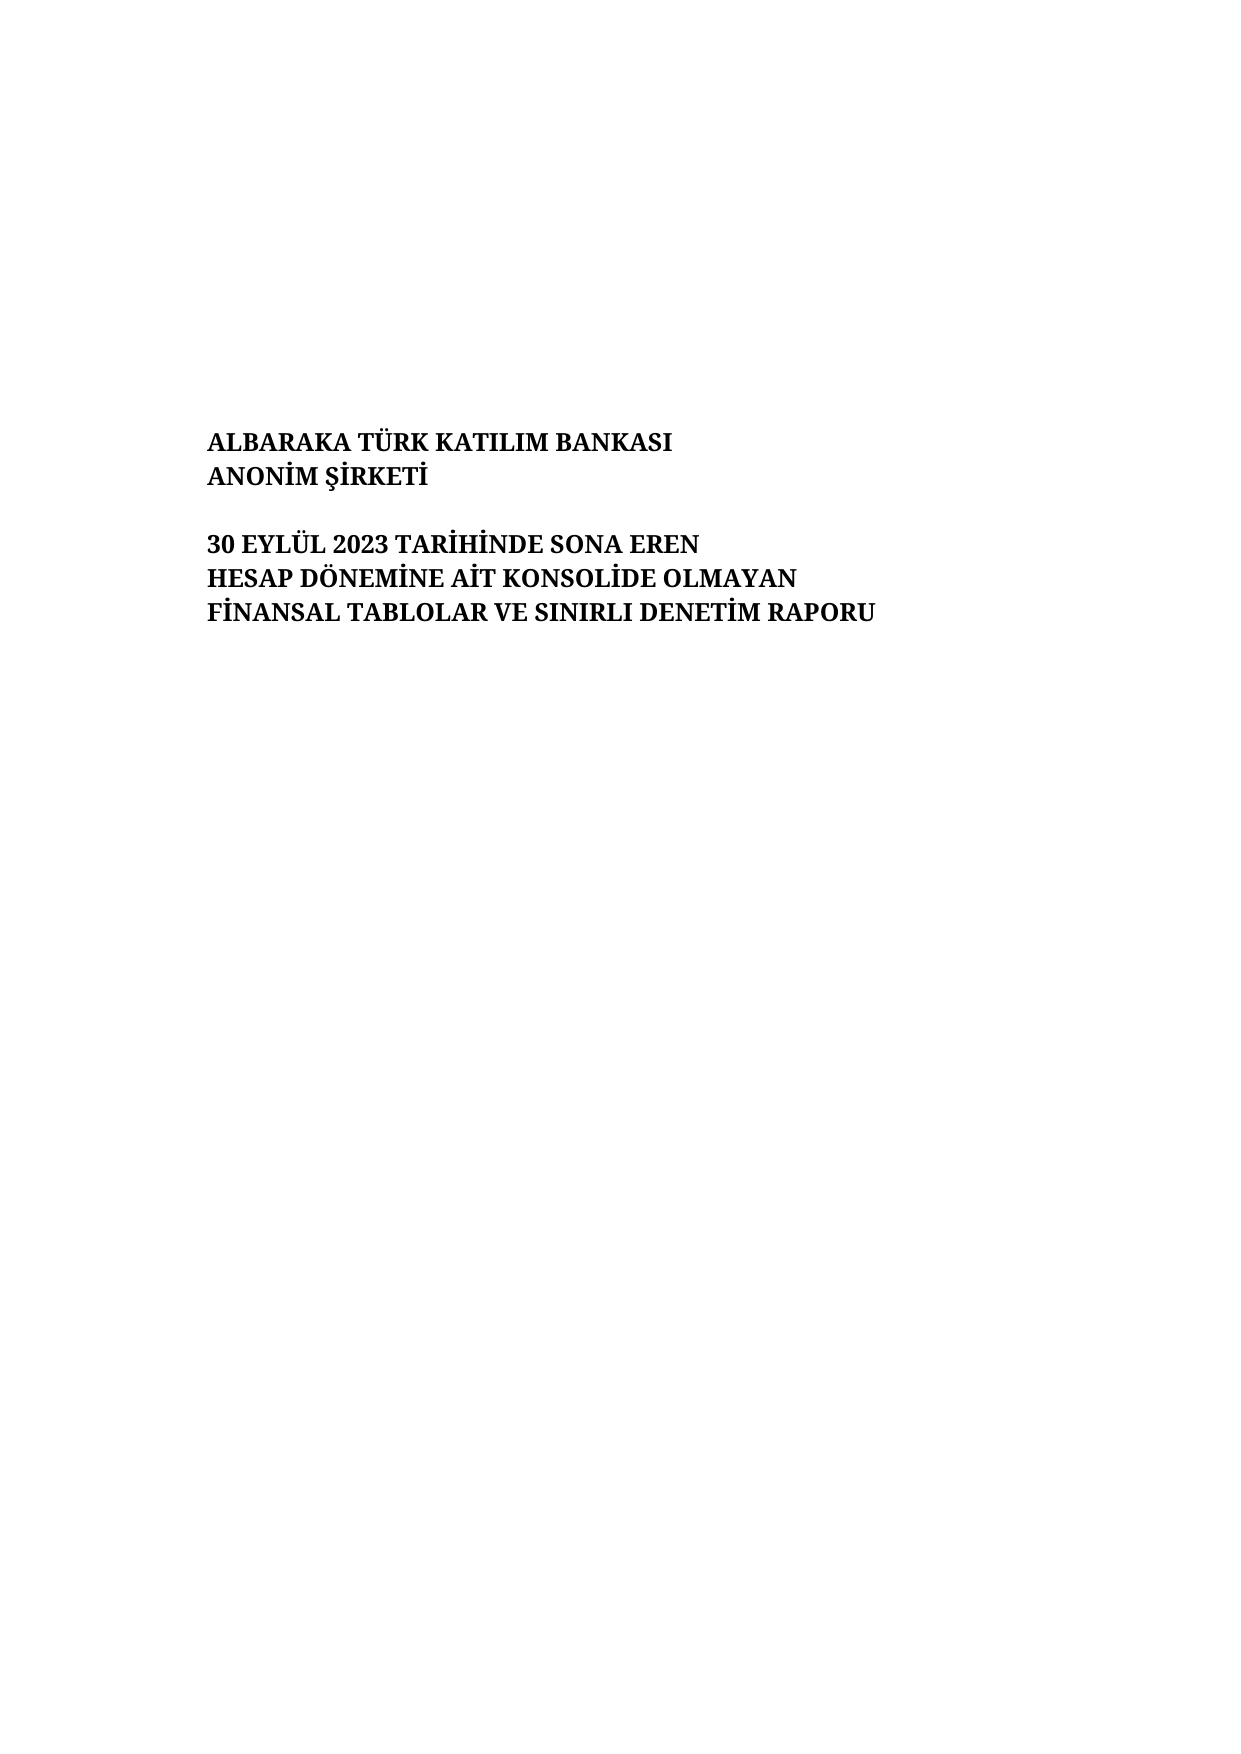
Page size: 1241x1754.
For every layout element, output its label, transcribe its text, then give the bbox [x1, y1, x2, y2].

title 30 EYLÜL 2023 TARİHİNDE SONA EREN [207, 527, 1213, 561]
title ALBARAKA TÜRK KATILIM BANKASI [207, 425, 1122, 459]
title HESAP DÖNEMİNE AİT KONSOLİDE OLMAYAN [207, 561, 1213, 595]
title FİNANSAL TABLOLAR VE SINIRLI DENETİM RAPORU [207, 595, 1122, 629]
title ANONİM ŞİRKETİ [207, 459, 1122, 493]
